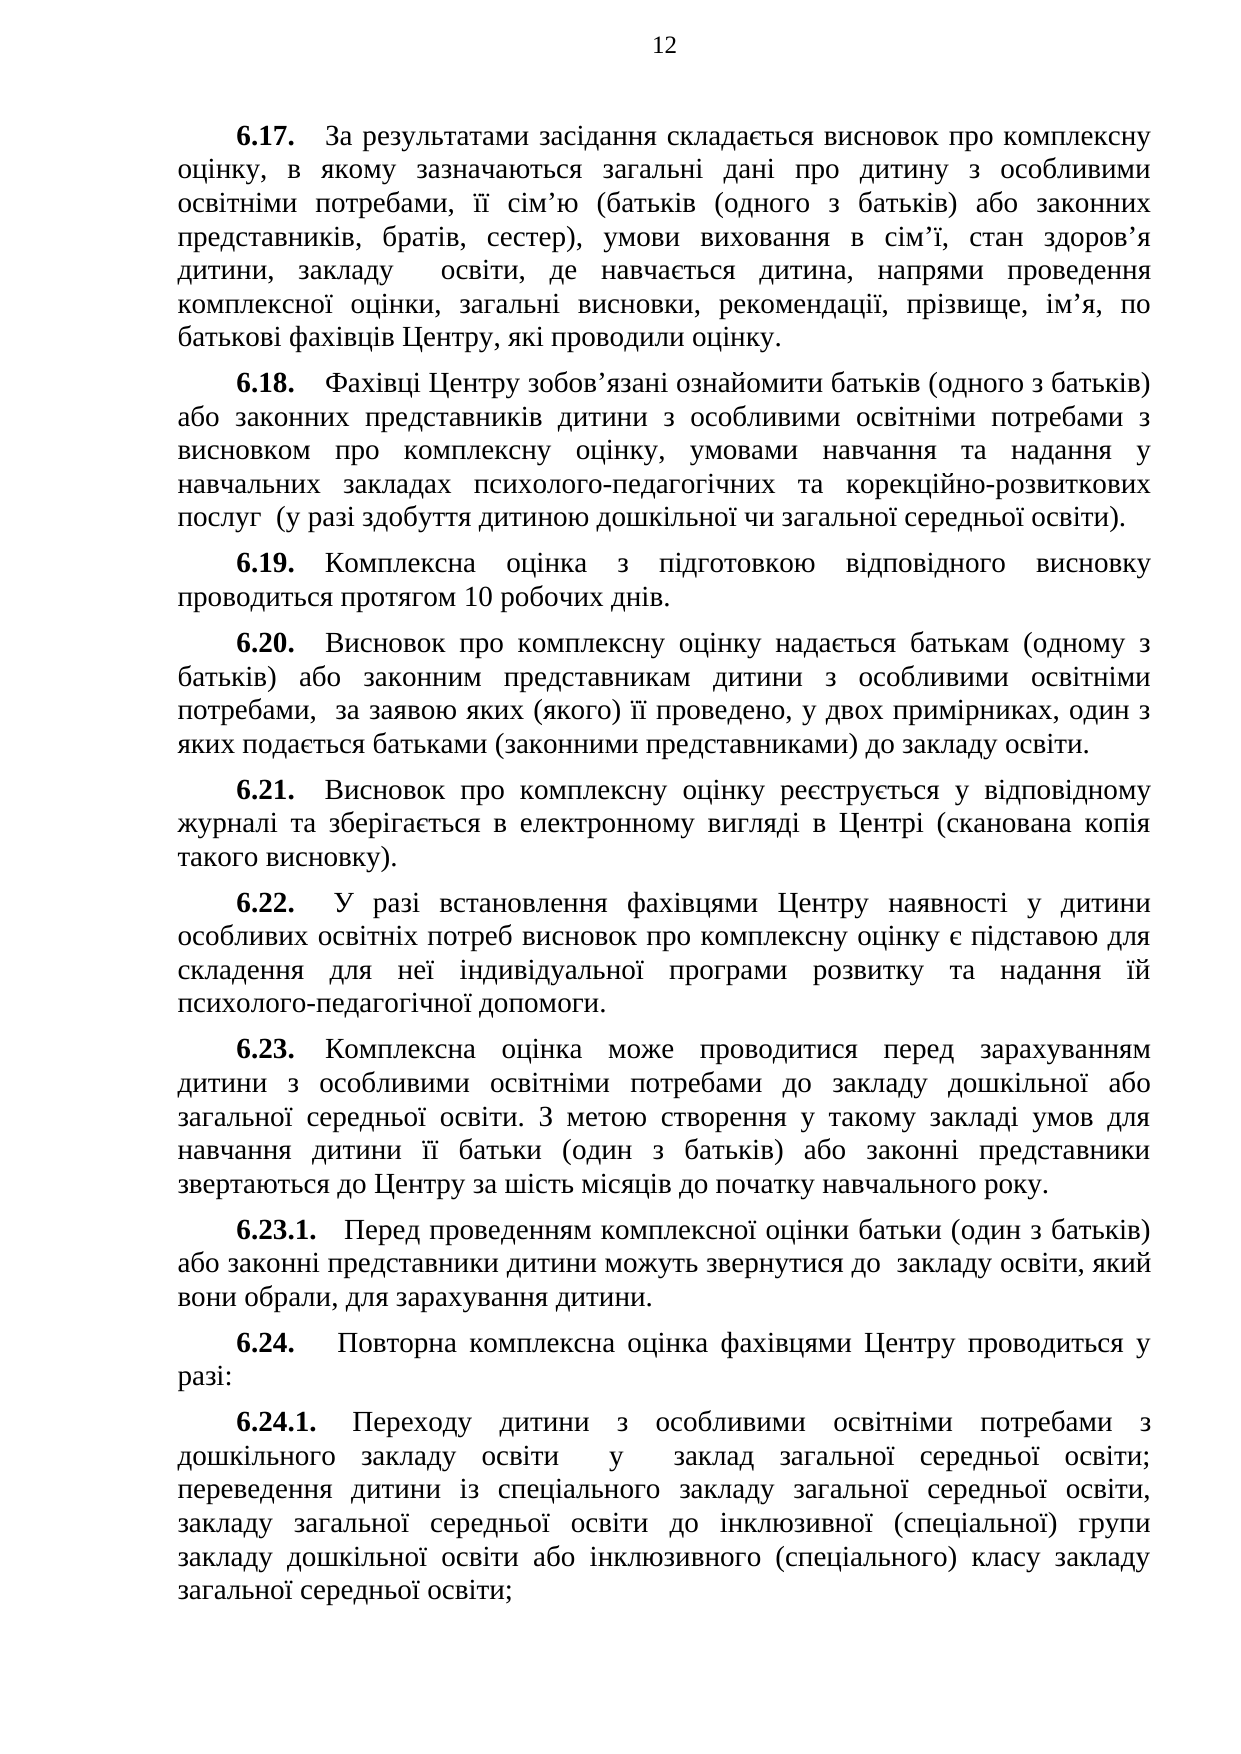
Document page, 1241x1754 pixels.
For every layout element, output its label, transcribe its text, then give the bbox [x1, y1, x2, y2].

text 6.23. Комплексна оцінка може проводитися перед зарахуванням дитини з особливими освітніми потребами до закладу дошкільної або загальної середньої освіти. З метою створення у такому закладі умов для навчання дитини її батьки (один з батьків) або законні представники звертаються до Центру за шість місяців до початку навчального року. [177, 1032, 1152, 1199]
text 6.24.1. Переходу дитини з особливими освітніми потребами з дошкільного закладу освіти у заклад загальної середньої освіти; переведення дитини із спеціального закладу загальної середньої освіти, закладу загальної середньої освіти до інклюзивної (спеціальної) групи закладу дошкільної освіти або інклюзивного (спеціального) класу закладу загальної середньої освіти; [177, 1404, 1152, 1606]
text 6.21. Висновок про комплексну оцінку реєструється у відповідному журналі та зберігається в електронному вигляді в Центрі (сканована копія такого висновку). [177, 772, 1152, 872]
text 6.24. Повторна комплексна оцінка фахівцями Центру проводиться у разі: [177, 1325, 1152, 1392]
text 6.19. Комплексна оцінка з підготовкою відповідного висновку проводиться протягом 10 робочих днів. [177, 546, 1152, 613]
text 6.20. Висновок про комплексну оцінку надається батькам (одному з батьків) або законним представникам дитини з особливими освітніми потребами, за заявою яких (якого) її проведено, у двох примірниках, один з яких подається батьками (законними представниками) до закладу освіти. [177, 625, 1152, 759]
text 6.18. Фахівці Центру зобов’язані ознайомити батьків (одного з батьків) або законних представників дитини з особливими освітніми потребами з висновком про комплексну оцінку, умовами навчання та надання у навчальних закладах психолого-педагогічних та корекційно-розвиткових послуг (у разі здобуття дитиною дошкільної чи загальної середньої освіти). [177, 365, 1152, 533]
text 6.23.1. Перед проведенням комплексної оцінки батьки (один з батьків) або законні представники дитини можуть звернутися до закладу освіти, який вони обрали, для зарахування дитини. [177, 1212, 1152, 1312]
text 6.22. У разі встановлення фахівцями Центру наявності у дитини особливих освітніх потреб висновок про комплексну оцінку є підставою для складення для неї індивідуальної програми розвитку та надання їй психолого-педагогічної допомоги. [177, 885, 1152, 1019]
text 6.17. За результатами засідання складається висновок про комплексну оцінку, в якому зазначаються загальні дані про дитину з особливими освітніми потребами, її сім’ю (батьків (одного з батьків) або законних представників, братів, сестер), умови виховання в сім’ї, стан здоров’я дитини, закладу освіти, де навчається дитина, напрями проведення комплексної оцінки, загальні висновки, рекомендації, прізвище, ім’я, по батькові фахівців Центру, які проводили оцінку. [177, 118, 1152, 353]
